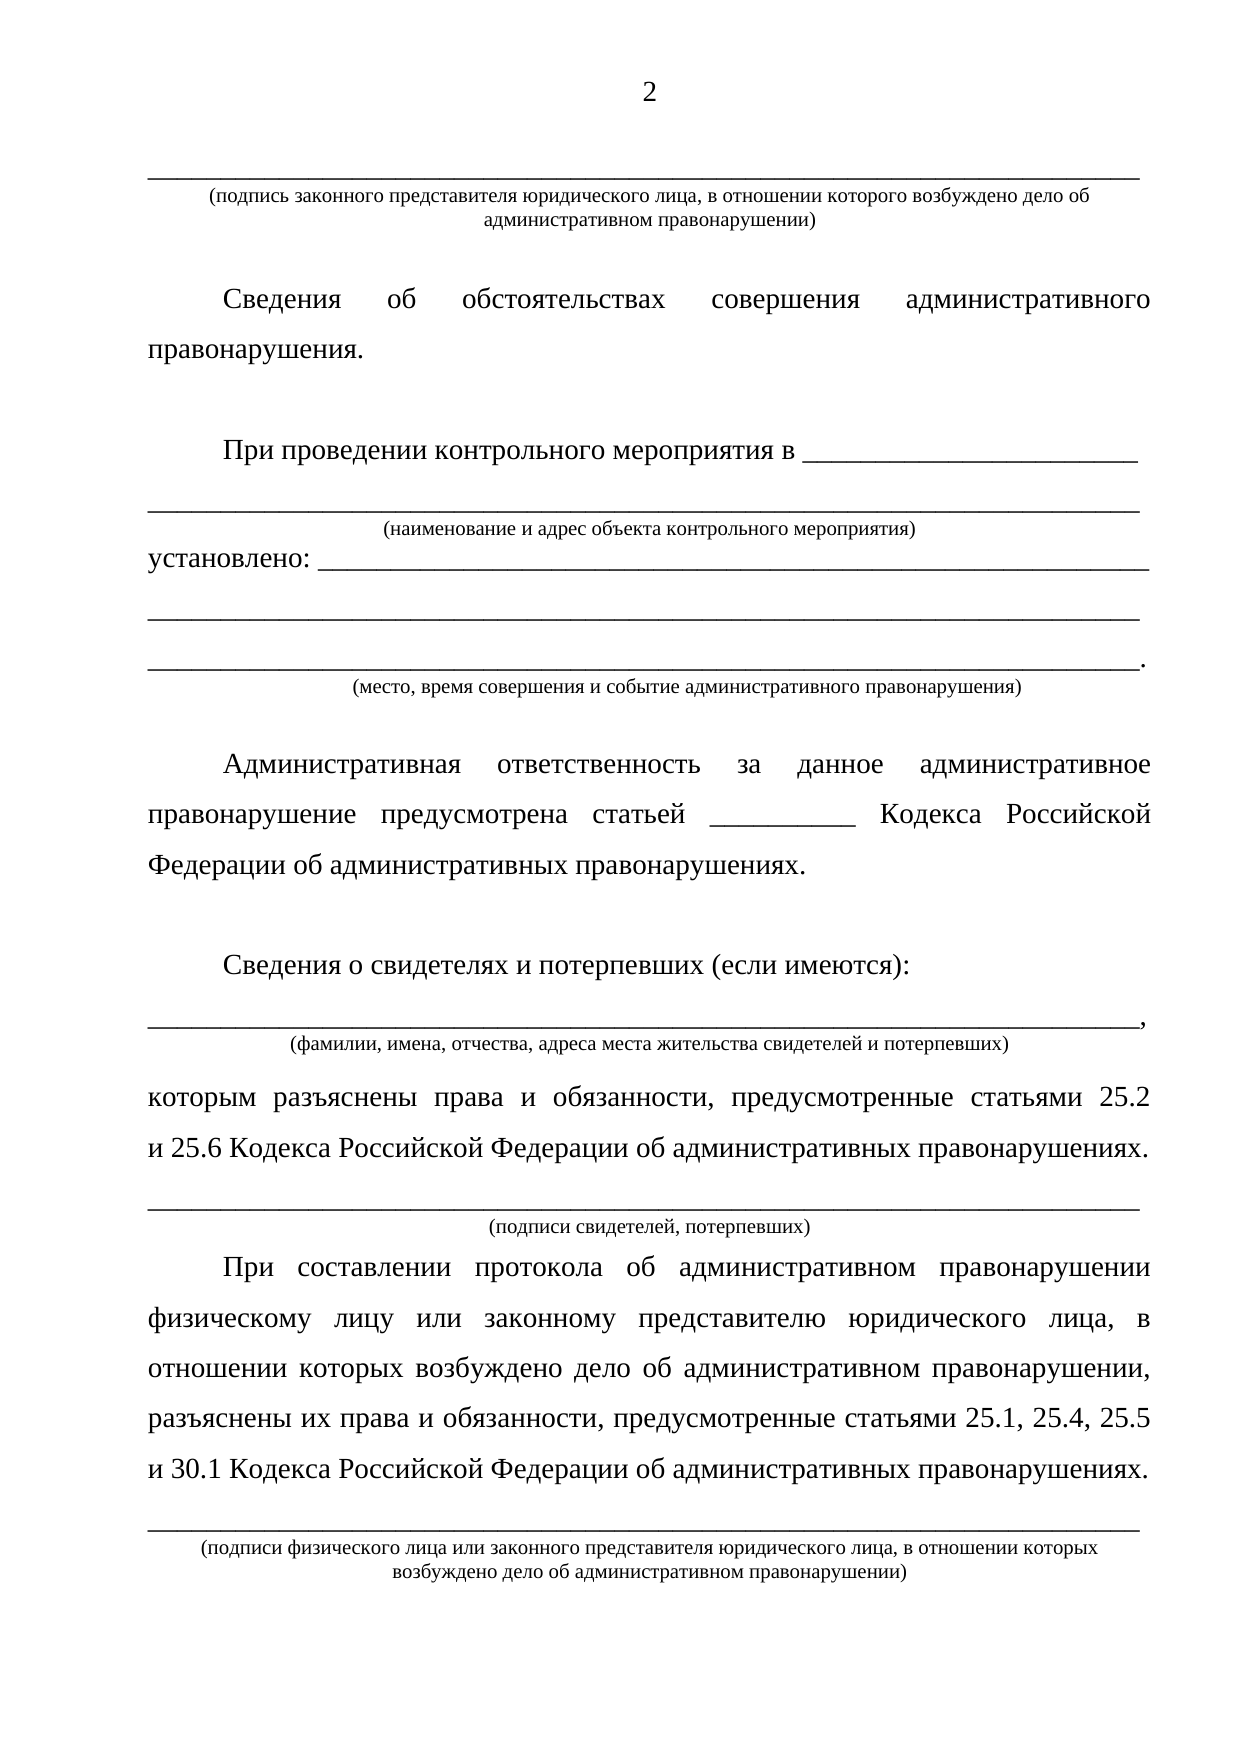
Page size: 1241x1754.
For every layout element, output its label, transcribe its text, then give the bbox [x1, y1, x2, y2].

text При составлении протокола об административном правонарушении физическому лицу или законному представителю юридического лица, в отношении которых возбуждено дело об административном правонарушении, разъяснены их права и обязанности, предусмотренные статьями 25.1, 25.4, 25.5 и 30.1 Кодекса Российской Федерации об административных правонарушениях. [148, 1249, 1152, 1484]
text (подпись законного представителя юридического лица, в отношении которого возбуждено дело об административном правонарушении) [148, 183, 1152, 231]
text (место, время совершения и событие административного правонарушения) [148, 674, 1152, 698]
text (фамилии, имена, отчества, адреса места жительства свидетелей и потерпевших) [148, 1031, 1152, 1055]
text (наименование и адрес объекта контрольного мероприятия) [148, 516, 1152, 540]
text ____________________________________________________________________ [148, 590, 1152, 624]
text ____________________________________________________________________ [148, 149, 1152, 183]
text Сведения о свидетелях и потерпевших (если имеются): [148, 947, 1152, 981]
text установлено: _________________________________________________________ [148, 540, 1152, 573]
text ____________________________________________________________________ [148, 1180, 1152, 1213]
text Административная ответственность за данное административное правонарушение предусмотрена статьей __________ Кодекса Российской Федерации об административных правонарушениях. [148, 746, 1152, 880]
text Сведения об обстоятельствах совершения административного правонарушения. [148, 281, 1152, 365]
text ____________________________________________________________________ [148, 482, 1152, 516]
text ____________________________________________________________________, [148, 998, 1152, 1031]
text (подписи свидетелей, потерпевших) [148, 1213, 1152, 1238]
text ____________________________________________________________________. [148, 641, 1152, 674]
text (подписи физического лица или законного представителя юридического лица, в отношении которых возбуждено дело об административном правонарушении) [148, 1535, 1152, 1583]
text При проведении контрольного мероприятия в _______________________ [148, 432, 1152, 466]
text которым разъяснены права и обязанности, предусмотренные статьями 25.2 и 25.6 Кодекса Российской Федерации об административных правонарушениях. [148, 1079, 1152, 1163]
text ____________________________________________________________________ [148, 1501, 1152, 1535]
